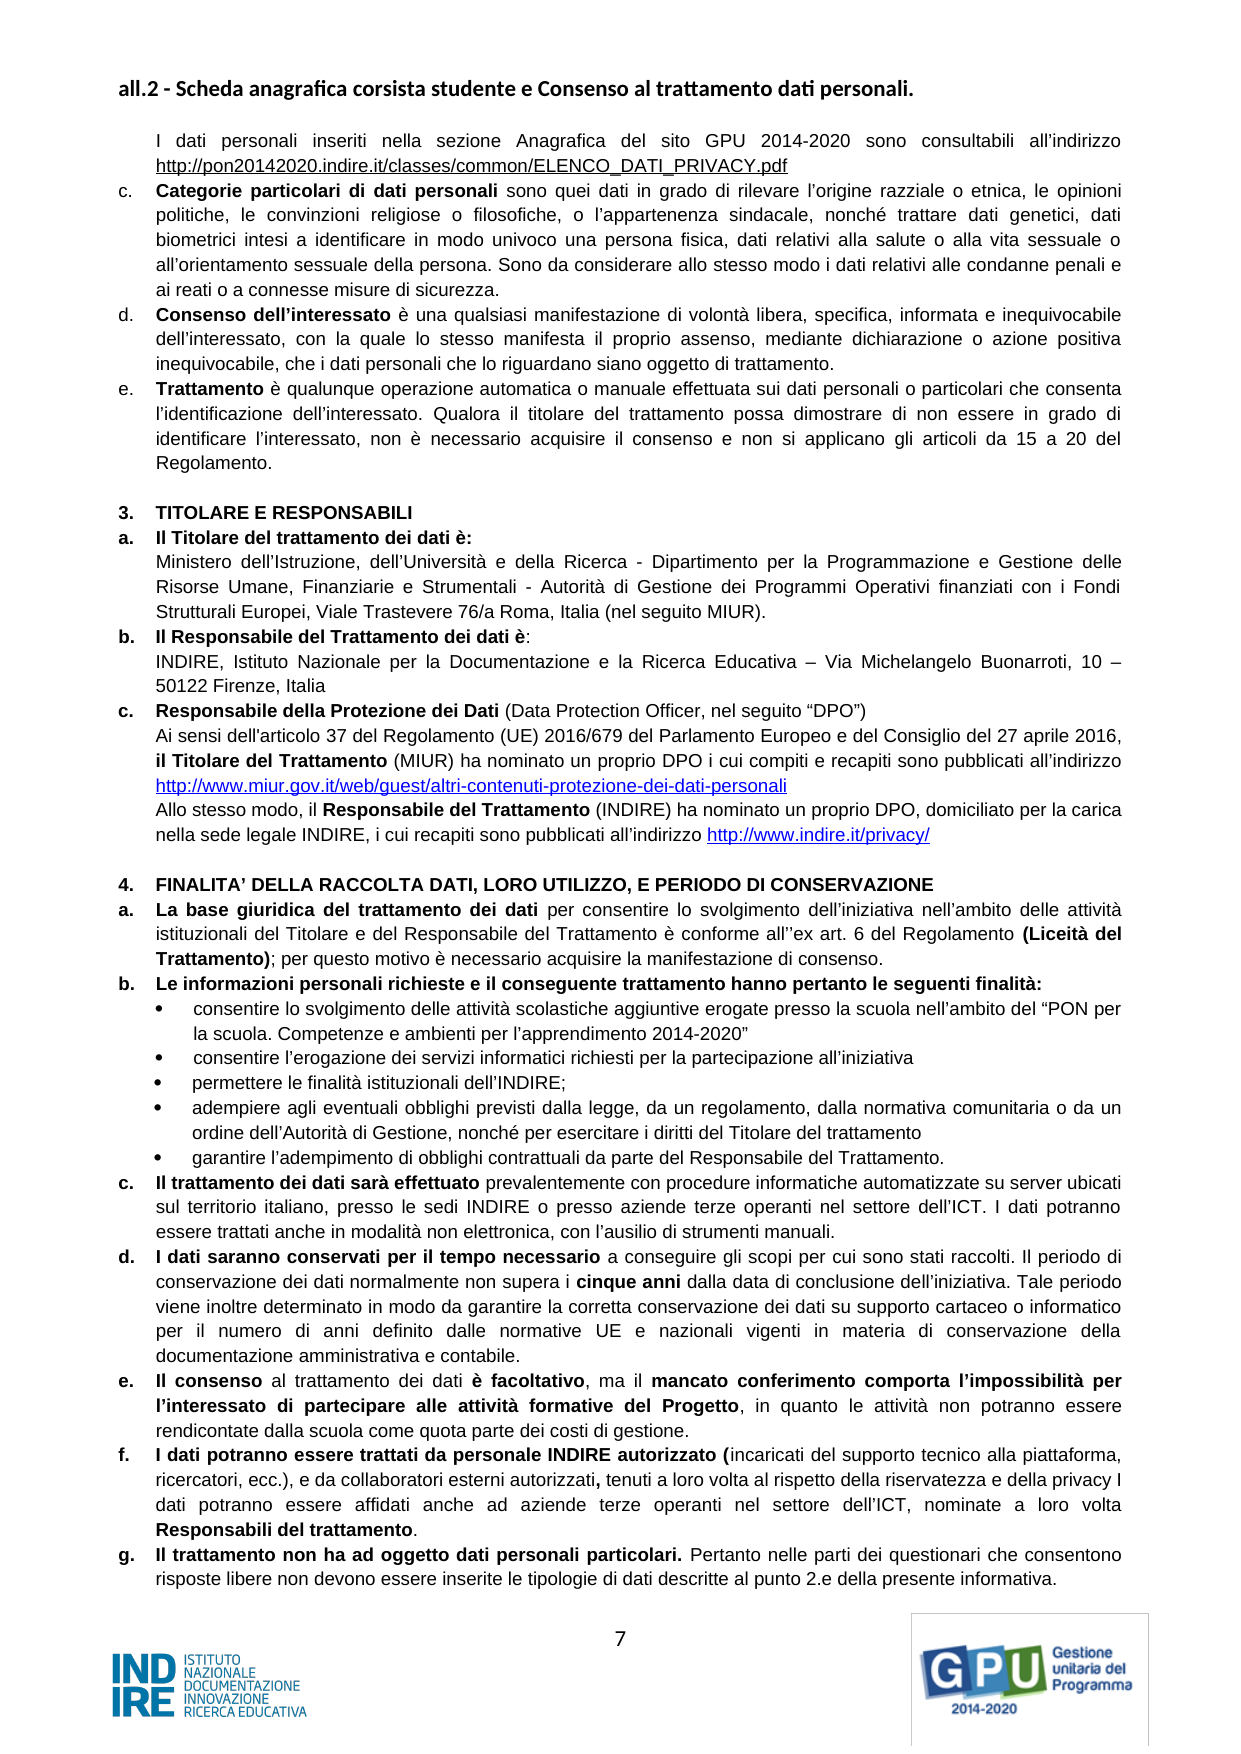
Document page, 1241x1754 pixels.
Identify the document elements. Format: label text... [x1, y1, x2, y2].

list I dati personali inseriti nella sezione Anagrafica del sito GPU 2014-2020 sono consultabili all’indirizzo http://pon20142020.indire.it/classes/common/ELENCO_DATI_PRIVACY.pdf [156, 130, 1122, 176]
list Il trattamento non ha ad oggetto dati personali particolari. Pertanto nelle parti dei questionari che consentono risposte libere non devono essere inserite le tipologie di dati descritte al punto 2.e della presente informativa. [118, 1543, 1122, 1590]
list Le informazioni personali richieste e il conseguente trattamento hanno pertanto le seguenti finalità: [118, 973, 1122, 994]
list Responsabile della Protezione dei Dati (Data Protection Officer, nel seguito “DPO”) [118, 700, 1122, 722]
list permettere le finalità istituzionali dell’INDIRE; [154, 1072, 1122, 1094]
list I dati saranno conservati per il tempo necessario a conseguire gli scopi per cui sono stati raccolti. Il periodo di conservazione dei dati normalmente non supera i cinque anni dalla data di conclusione dell’iniziativa. Tale periodo viene inoltre determinato in modo da garantire la corretta conservazione dei dati su supporto cartaceo o informatico per il numero di anni definito dalle normative UE e nazionali vigenti in materia di conservazione della documentazione amministrativa e contabile. [118, 1246, 1122, 1367]
list Allo stesso modo, il Responsabile del Trattamento (INDIRE) ha nominato un proprio DPO, domiciliato per la carica nella sede legale INDIRE, i cui recapiti sono pubblicati all’indirizzo http://www.indire.it/privacy/ [155, 799, 1122, 846]
list Ministero dell’Istruzione, dell’Università e della Ricerca - Dipartimento per la Programmazione e Gestione delle Risorse Umane, Finanziarie e Strumentali - Autorità di Gestione dei Programmi Operativi finanziati con i Fondi Strutturali Europei, Viale Trastevere 76/a Roma, Italia (nel seguito MIUR). [156, 551, 1122, 622]
list consentire lo svolgimento delle attività scolastiche aggiuntive erogate presso la scuola nell’ambito del “PON per la scuola. Competenze e ambienti per l’apprendimento 2014-2020” [156, 997, 1122, 1044]
list Il trattamento dei dati sarà effettuato prevalentemente con procedure informatiche automatizzate su server ubicati sul territorio italiano, presso le sedi INDIRE o presso aziende terze operanti nel settore dell’ICT. I dati potranno essere trattati anche in modalità non elettronica, con l’ausilio di strumenti manuali. [118, 1172, 1122, 1243]
list Il consenso al trattamento dei dati è facoltativo, ma il mancato conferimento comporta l’impossibilità per l’interessato di partecipare alle attività formative del Progetto, in quanto le attività non potranno essere rendicontate dalla scuola come quota parte dei costi di gestione. [118, 1370, 1122, 1441]
text INDIRE, Istituto Nazionale per la Documentazione e la Ricerca Educativa – Via Michelangelo Buonarroti, 10 – 50122 Firenze, Italia [155, 650, 1122, 697]
list garantire l’adempimento di obblighi contrattuali da parte del Responsabile del Trattamento. [154, 1147, 1122, 1168]
list consentire l’erogazione dei servizi informatici richiesti per la partecipazione all’iniziativa [156, 1047, 1122, 1069]
list Il Responsabile del Trattamento dei dati è: [118, 626, 1122, 647]
picture [909, 1611, 1150, 1746]
list La base giuridica del trattamento dei dati per consentire lo svolgimento dell’iniziativa nell’ambito delle attività istituzionali del Titolare e del Responsabile del Trattamento è conforme all’’ex art. 6 del Regolamento (Liceità del Trattamento); per questo motivo è necessario acquisire la manifestazione di consenso. [118, 898, 1122, 969]
list TITOLARE E RESPONSABILI [118, 502, 1122, 523]
list I dati potranno essere trattati da personale INDIRE autorizzato (incaricati del supporto tecnico alla piattaforma, ricercatori, ecc.), e da collaboratori esterni autorizzati, tenuti a loro volta al rispetto della riservatezza e della privacy I dati potranno essere affidati anche ad aziende terze operanti nel settore dell’ICT, nominate a loro volta Responsabili del trattamento. [118, 1444, 1122, 1540]
list Categorie particolari di dati personali sono quei dati in grado di rilevare l’origine razziale o etnica, le opinioni politiche, le convinzioni religiose o filosofiche, o l’appartenenza sindacale, nonché trattare dati genetici, dati biometrici intesi a identificare in modo univoco una persona fisica, dati relativi alla salute o alla vita sessuale o all’orientamento sessuale della persona. Sono da considerare allo stesso modo i dati relativi alle condanne penali e ai reati o a connesse misure di sicurezza. [118, 179, 1122, 300]
list Trattamento è qualunque operazione automatica o manuale effettuata sui dati personali o particolari che consenta l’identificazione dell’interessato. Qualora il titolare del trattamento possa dimostrare di non essere in grado di identificare l’interessato, non è necessario acquisire il consenso e non si applicano gli articoli da 15 a 20 del Regolamento. [118, 378, 1122, 474]
list adempiere agli eventuali obblighi previsti dalla legge, da un regolamento, dalla normativa comunitaria o da un ordine dell’Autorità di Gestione, nonché per esercitare i diritti del Titolare del trattamento [154, 1097, 1122, 1143]
list FINALITA’ DELLA RACCOLTA DATI, LORO UTILIZZO, E PERIODO DI CONSERVAZIONE [118, 873, 1122, 895]
list Il Titolare del trattamento dei dati è: [118, 526, 1122, 548]
picture [109, 1652, 313, 1718]
list Ai sensi dell'articolo 37 del Regolamento (UE) 2016/679 del Parlamento Europeo e del Consiglio del 27 aprile 2016, il Titolare del Trattamento (MIUR) ha nominato un proprio DPO i cui compiti e recapiti sono pubblicati all’indirizzo http://www.miur.gov.it/web/guest/altri-contenuti-protezione-dei-dati-personali [155, 725, 1122, 796]
list Consenso dell’interessato è una qualsiasi manifestazione di volontà libera, specifica, informata e inequivocabile dell’interessato, con la quale lo stesso manifesta il proprio assenso, mediante dichiarazione o azione positiva inequivocabile, che i dati personali che lo riguardano siano oggetto di trattamento. [118, 303, 1122, 374]
